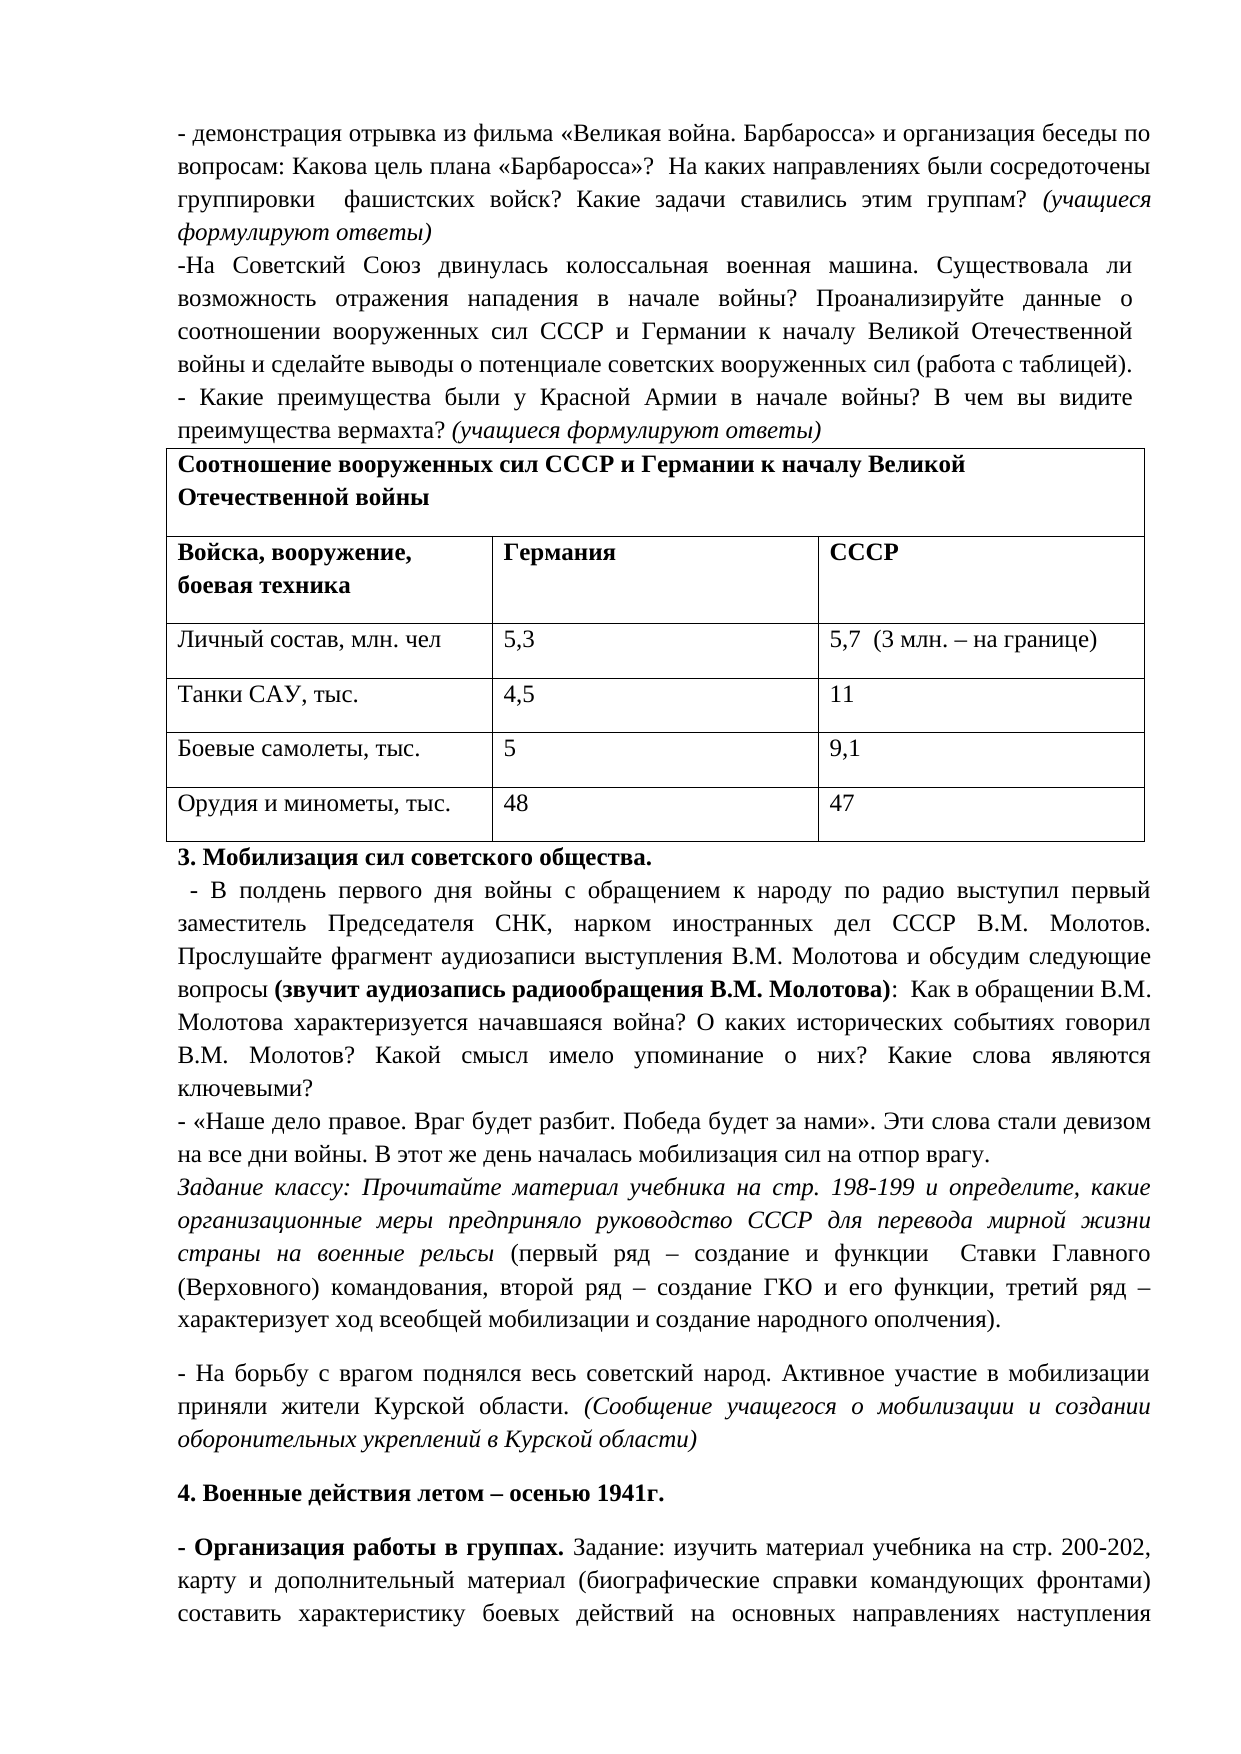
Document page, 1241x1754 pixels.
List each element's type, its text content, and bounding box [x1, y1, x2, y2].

table_cell 5,7 (3 млн. – на границе) [819, 624, 1144, 678]
table_cell 47 [819, 788, 1144, 841]
table_cell Танки САУ, тыс. [167, 679, 492, 732]
table_cell Личный состав, млн. чел [167, 624, 492, 678]
table_cell Орудия и минометы, тыс. [167, 788, 492, 841]
table_cell 5 [493, 733, 818, 787]
text Задание классу: Прочитайте материал учебника на стр. 198-199 и определите, какие организационные меры предприняло руководство СССР для перевода мирной жизни страны на военные рельсы (первый ряд – создание и функции Ставки Главного (Верховного) командования, второй ряд – создание ГКО и его функции, третий ряд – характеризует ход всеобщей мобилизации и создание народного ополчения). [177, 1172, 1152, 1333]
text - На борьбу с врагом поднялся весь советский народ. Активное участие в мобилизации приняли жители Курской области. (Сообщение учащегося о мобилизации и создании оборонительных укреплений в Курской области) [177, 1358, 1152, 1453]
table_cell СССР [819, 537, 1144, 623]
table_cell 5,3 [493, 624, 818, 678]
table_cell 11 [819, 679, 1144, 732]
table_cell 9,1 [819, 733, 1144, 787]
table_cell 48 [493, 788, 818, 841]
text -На Советский Союз двинулась колоссальная военная машина. Существовала ли возможность отражения нападения в начале войны? Проанализируйте данные о соотношении вооруженных сил СССР и Германии к началу Великой Отечественной войны и сделайте выводы о потенциале советских вооруженных сил (работа с таблицей). - Какие преимущества были у Красной Армии в начале войны? В чем вы видите преимущества вермахта? (учащиеся формулируют ответы) [177, 250, 1133, 444]
table_cell Войска, вооружение, боевая техника [167, 537, 492, 623]
text - «Наше дело правое. Враг будет разбит. Победа будет за нами». Эти слова стали девизом на все дни войны. В этот же день началась мобилизация сил на отпор врагу. [177, 1106, 1152, 1168]
text - В полдень первого дня войны с обращением к народу по радио выступил первый заместитель Председателя СНК, нарком иностранных дел СССР В.М. Молотов. Прослушайте фрагмент аудиозаписи выступления В.М. Молотова и обсудим следующие вопросы (звучит аудиозапись радиообращения В.М. Молотова): Как в обращении В.М. Молотова характеризуется начавшаяся война? О каких исторических событиях говорил В.М. Молотов? Какой смысл имело упоминание о них? Какие слова являются ключевыми? [177, 875, 1152, 1102]
text - демонстрация отрывка из фильма «Великая война. Барбаросса» и организация беседы по вопросам: Какова цель плана «Барбаросса»? На каких направлениях были сосредоточены группировки фашистских войск? Какие задачи ставились этим группам? (учащиеся формулируют ответы) [177, 118, 1152, 246]
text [177, 1532, 1152, 1627]
text 4. Военные действия летом – осенью 1941г. [177, 1478, 1152, 1507]
text 3. Мобилизация сил советского общества. [177, 842, 1152, 871]
table_cell Боевые самолеты, тыс. [167, 733, 492, 787]
table_cell 4,5 [493, 679, 818, 732]
table_cell Германия [493, 537, 818, 623]
table_header Соотношение вооруженных сил СССР и Германии к началу Великой Отечественной войны [167, 449, 1144, 536]
